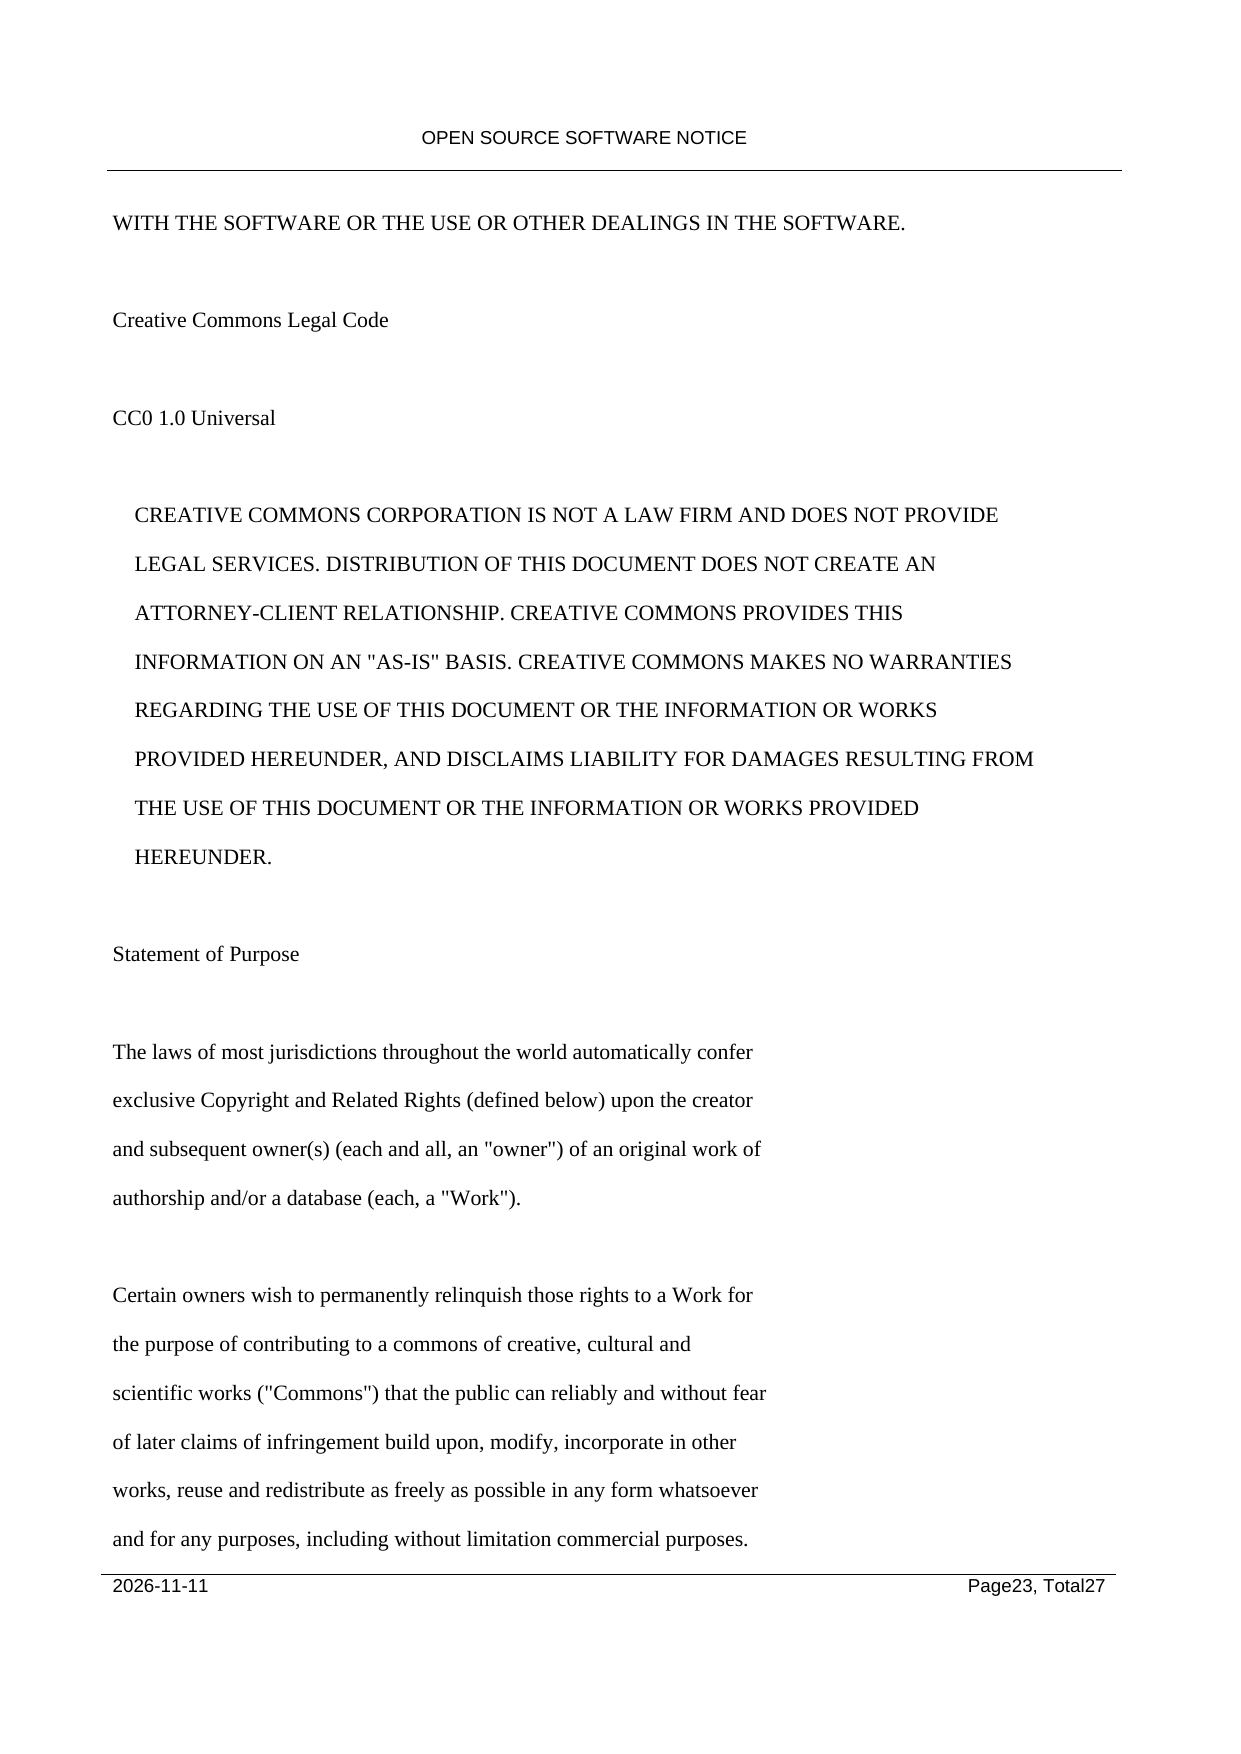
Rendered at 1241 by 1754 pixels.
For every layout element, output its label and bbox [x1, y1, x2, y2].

text [112, 206, 1128, 1555]
